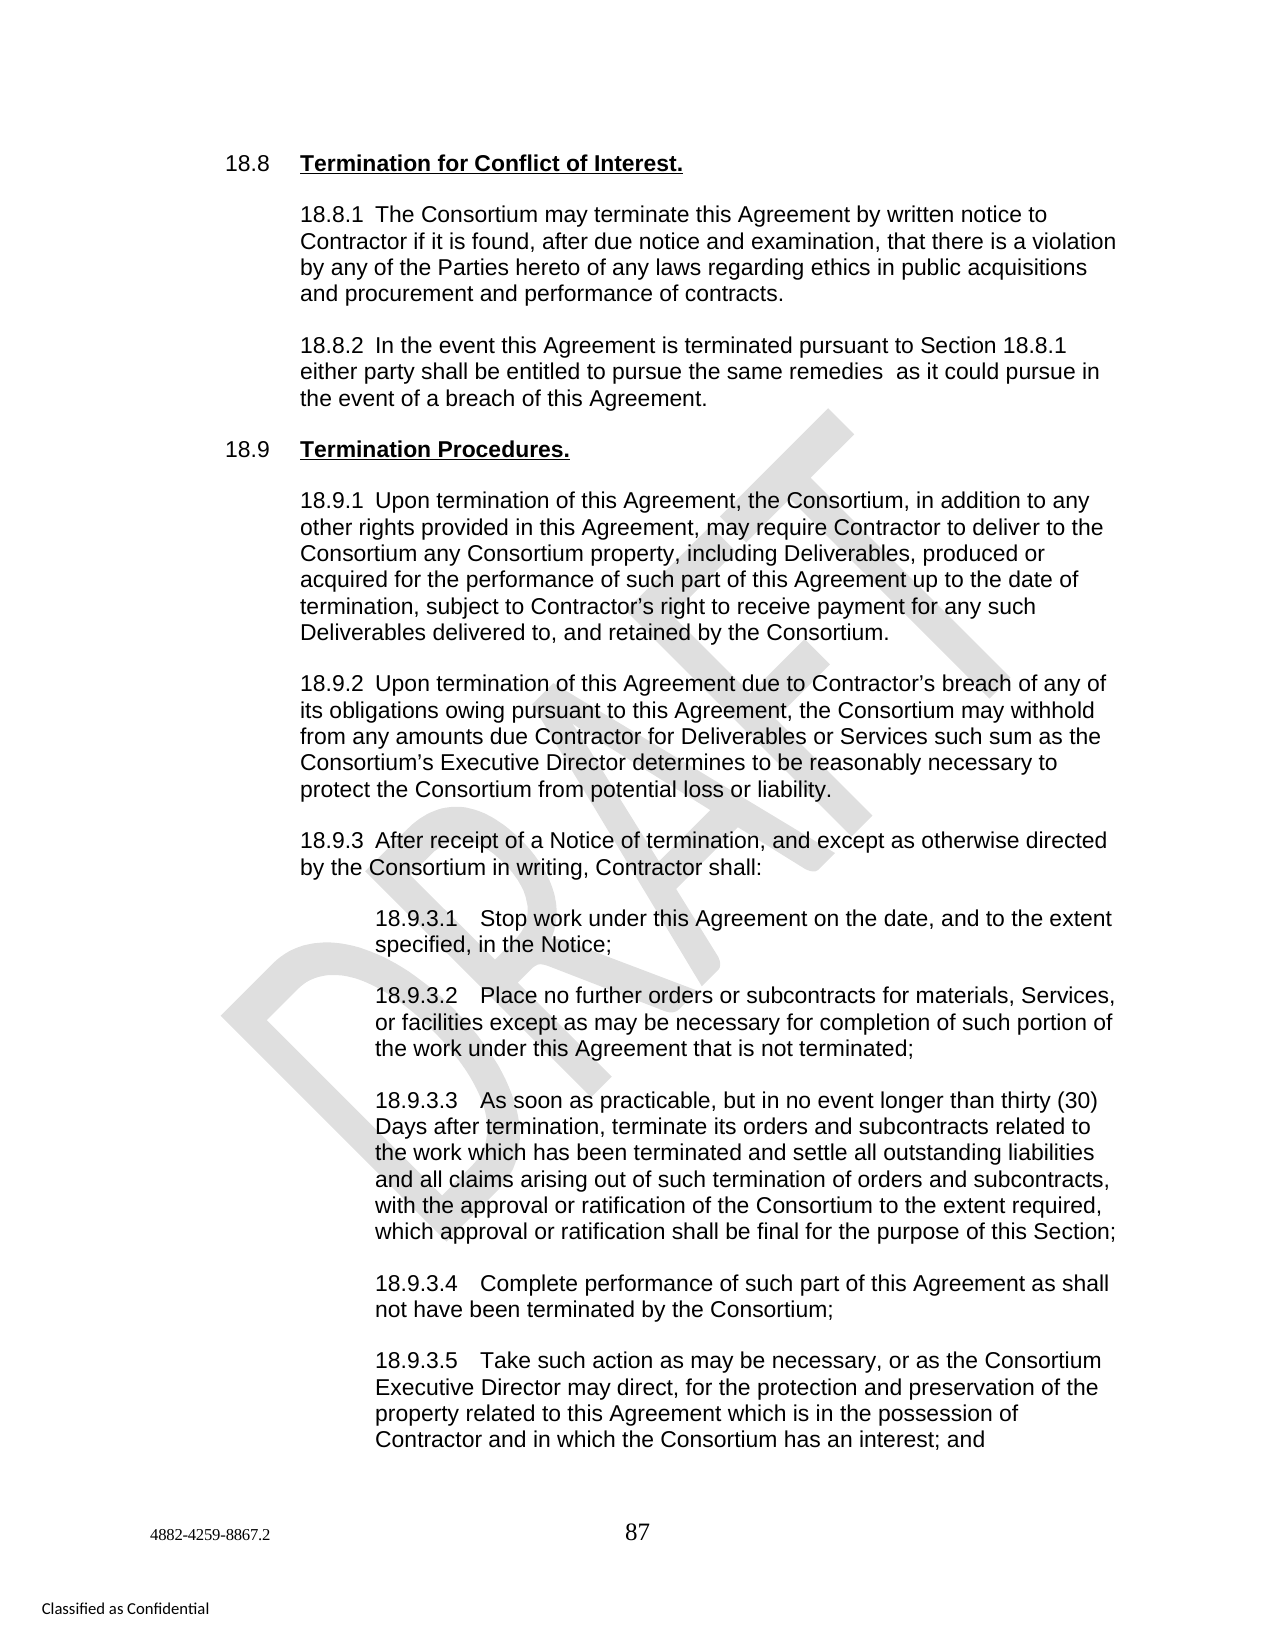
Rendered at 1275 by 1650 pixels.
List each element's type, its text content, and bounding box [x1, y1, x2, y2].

text Complete performance of such part of this Agreement as shall not have been terminated by the Consortium; [375, 1270, 1125, 1322]
text Upon termination of this Agreement due to Contractor’s breach of any of its obligations owing pursuant to this Agreement, the Consortium may withhold from any amounts due Contractor for Deliverables or Services such sum as the Consortium’s Executive Director determines to be reasonably necessary to protect the Consortium from potential loss or liability. [300, 670, 1125, 802]
text Termination for Conflict of Interest. [225, 150, 1125, 176]
text In the event this Agreement is terminated pursuant to Section 18.8.1 either party shall be entitled to pursue the same remedies as it could pursue in the event of a breach of this Agreement. [300, 332, 1125, 411]
text Place no further orders or subcontracts for materials, Services, or facilities except as may be necessary for completion of such portion of the work under this Agreement that is not terminated; [375, 982, 1125, 1062]
text Upon termination of this Agreement, the Consortium, in addition to any other rights provided in this Agreement, may require Contractor to deliver to the Consortium any Consortium property, including Deliverables, produced or acquired for the performance of such part of this Agreement up to the date of termination, subject to Contractor’s right to receive payment for any such Deliverables delivered to, and retained by the Consortium. [300, 487, 1125, 645]
text As soon as practicable, but in no event longer than thirty (30) Days after termination, terminate its orders and subcontracts related to the work which has been terminated and settle all outstanding liabilities and all claims arising out of such termination of orders and subcontracts, with the approval or ratification of the Consortium to the extent required, which approval or ratification shall be final for the purpose of this Section; [375, 1087, 1125, 1245]
text Take such action as may be necessary, or as the Consortium Executive Director may direct, for the protection and preservation of the property related to this Agreement which is in the possession of Contractor and in which the Consortium has an interest; and [375, 1347, 1125, 1453]
text After receipt of a Notice of termination, and except as otherwise directed by the Consortium in writing, Contractor shall: [300, 827, 1125, 880]
text Stop work under this Agreement on the date, and to the extent specified, in the Notice; [375, 905, 1125, 957]
text The Consortium may terminate this Agreement by written notice to Contractor if it is found, after due notice and examination, that there is a violation by any of the Parties hereto of any laws regarding ethics in public acquisitions and procurement and performance of contracts. [300, 201, 1125, 307]
text Termination Procedures. [225, 436, 1125, 462]
